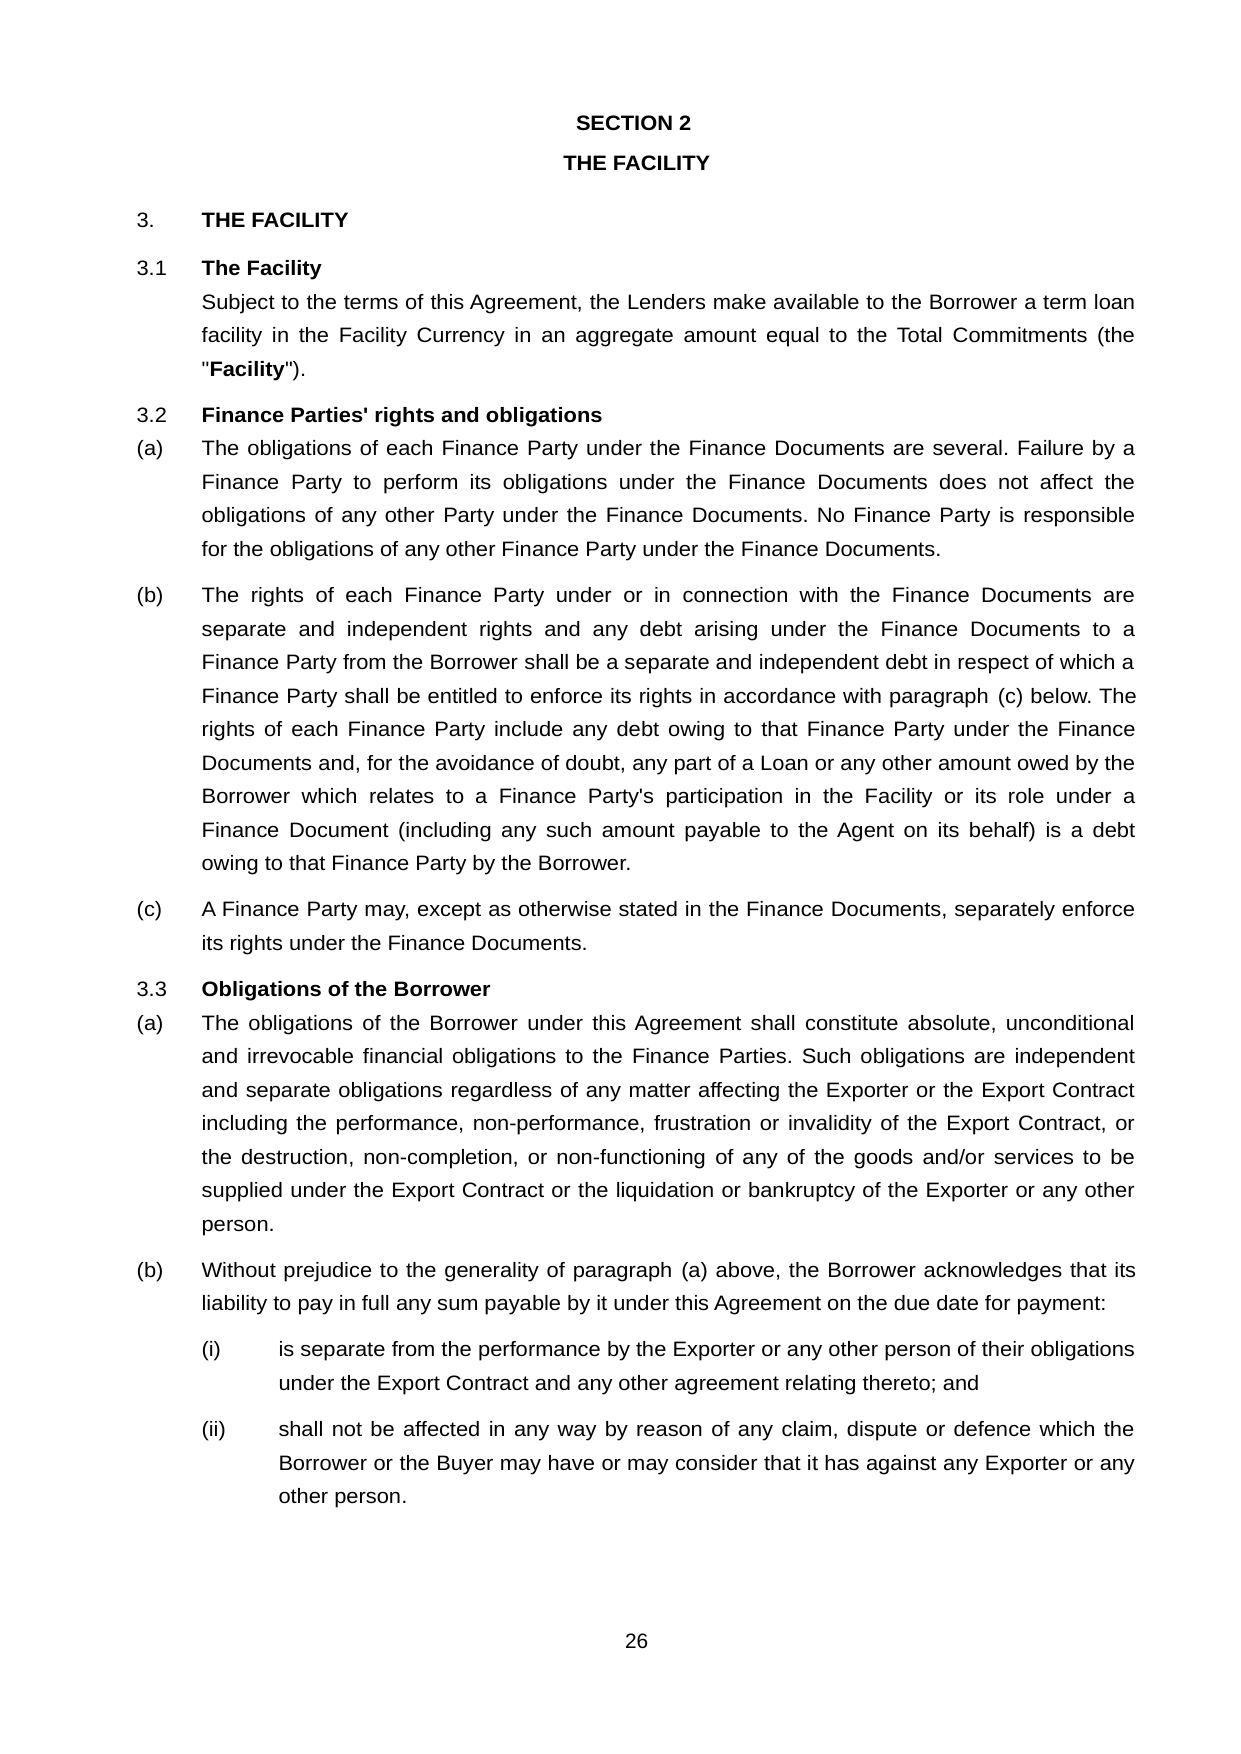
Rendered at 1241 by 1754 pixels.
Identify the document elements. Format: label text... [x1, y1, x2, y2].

text Subject to the terms of this Agreement, the Lenders make available to the Borrower a term loan facility in the Facility Currency in an aggregate amount equal to the Total Commitments (the "Facility"). [201, 289, 1137, 381]
text The obligations of each Finance Party under the Finance Documents are several. Failure by a Finance Party to perform its obligations under the Finance Documents does not affect the obligations of any other Party under the Finance Documents. No Finance Party is responsible for the obligations of any other Finance Party under the Finance Documents. [136, 436, 1137, 561]
text The Facility [136, 256, 1137, 280]
text Obligations of the Borrower [136, 977, 1137, 1001]
text is separate from the performance by the Exporter or any other person of their obligations under the Export Contract and any other agreement relating thereto; and [201, 1337, 1137, 1395]
text Finance Parties' rights and obligations [136, 403, 1137, 427]
text The Facility [136, 151, 1137, 175]
text The rights of each Finance Party under or in connection with the Finance Documents are separate and independent rights and any debt arising under the Finance Documents to a Finance Party from the Borrower shall be a separate and independent debt in respect of which a Finance Party shall be entitled to enforce its rights in accordance with paragraph (c) below. The rights of each Finance Party include any debt owing to that Finance Party under the Finance Documents and, for the avoidance of doubt, any part of a Loan or any other amount owed by the Borrower which relates to a Finance Party's participation in the Facility or its role under a Finance Document (including any such amount payable to the Agent on its behalf) is a debt owing to that Finance Party by the Borrower. [136, 583, 1137, 875]
text The obligations of the Borrower under this Agreement shall constitute absolute, unconditional and irrevocable financial obligations to the Finance Parties. Such obligations are independent and separate obligations regardless of any matter affecting the Exporter or the Export Contract including the performance, non-performance, frustration or invalidity of the Export Contract, or the destruction, non-completion, or non-functioning of any of the goods and/or services to be supplied under the Export Contract or the liquidation or bankruptcy of the Exporter or any other person. [136, 1010, 1137, 1236]
text shall not be affected in any way by reason of any claim, dispute or defence which the Borrower or the Buyer may have or may consider that it has against any Exporter or any other person. [201, 1417, 1137, 1508]
text Without prejudice to the generality of paragraph (a) above, the Borrower acknowledges that its liability to pay in full any sum payable by it under this Agreement on the due date for payment: [136, 1258, 1137, 1315]
text A Finance Party may, except as otherwise stated in the Finance Documents, separately enforce its rights under the Finance Documents. [136, 897, 1137, 955]
text The Facility [136, 208, 1137, 232]
